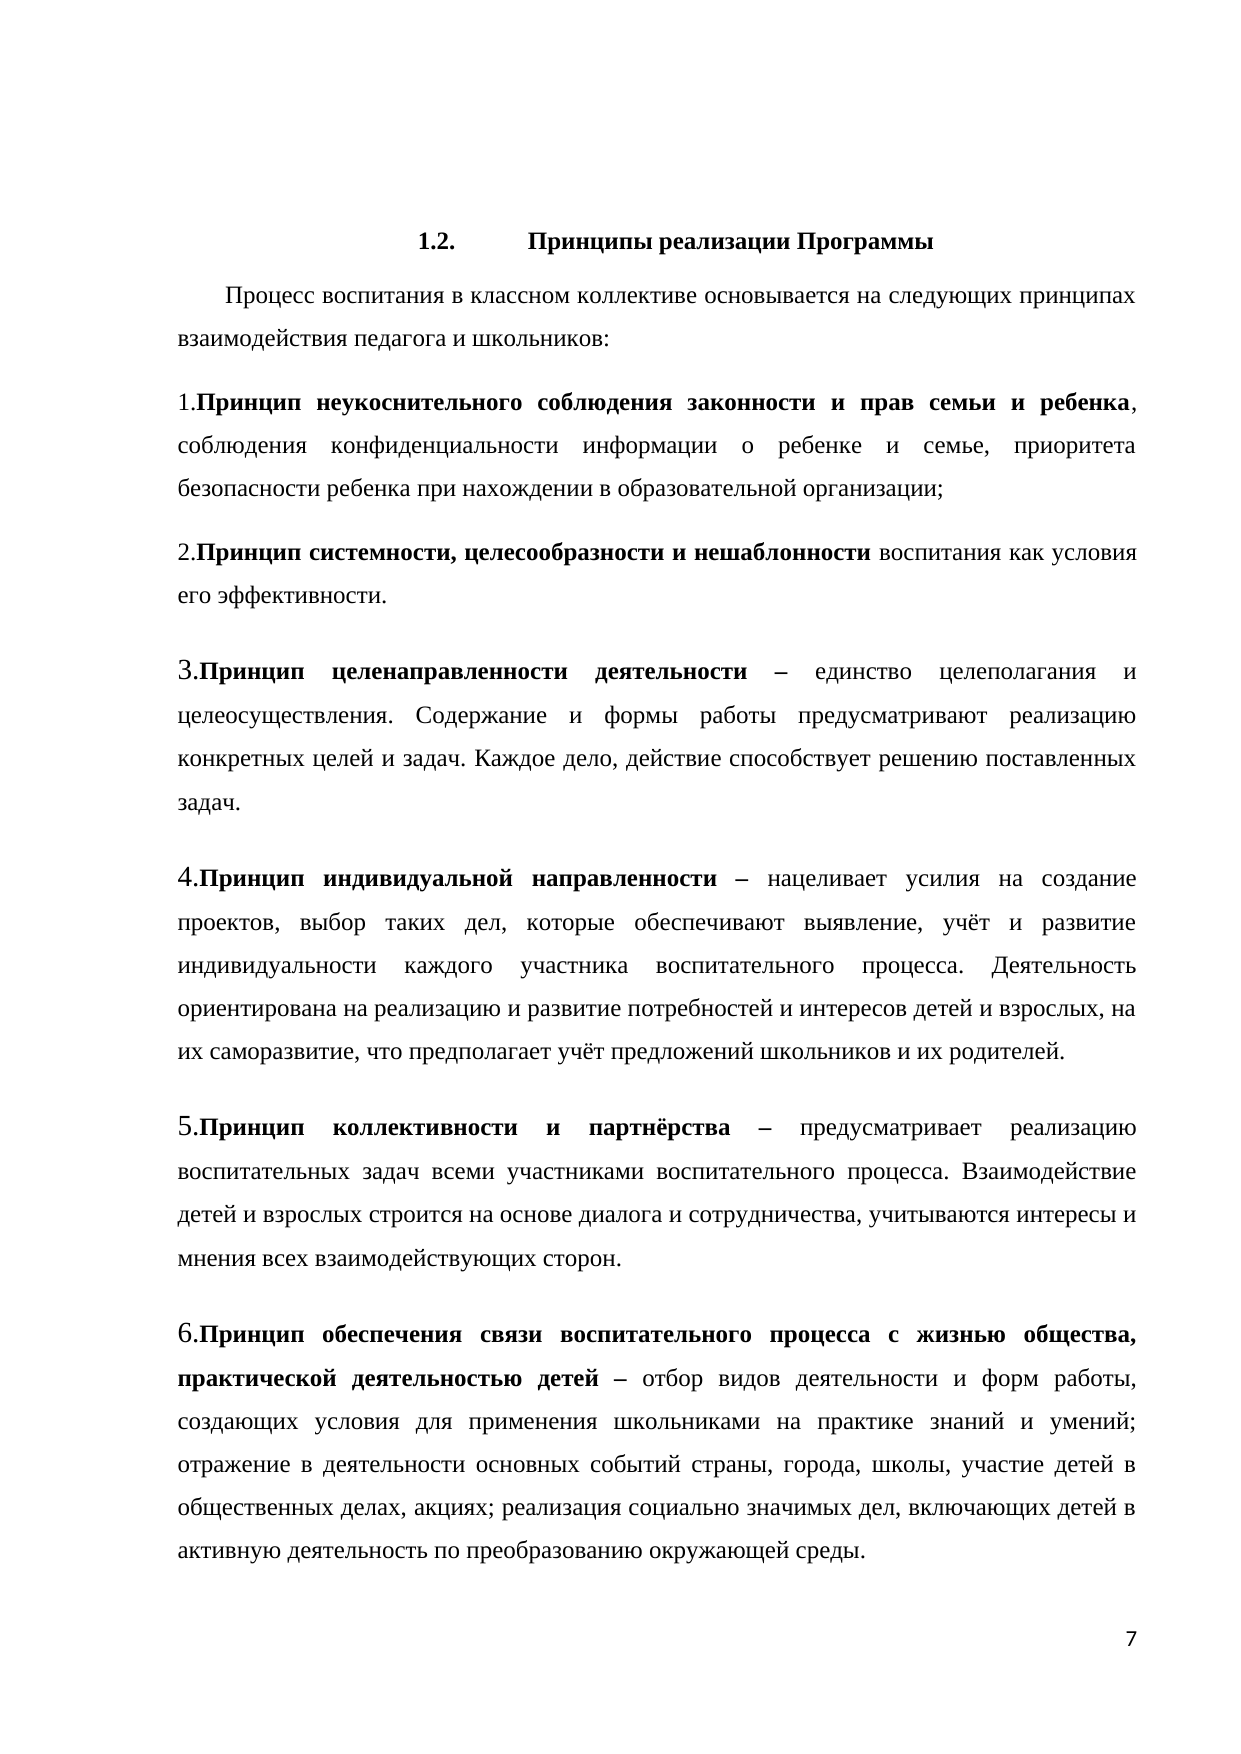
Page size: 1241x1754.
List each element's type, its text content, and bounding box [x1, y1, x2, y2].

text 2.Принцип системности, целесообразности и нешаблонности воспитания как условия его эффективности. [177, 537, 1137, 609]
list Принципы реализации Программы [215, 226, 1137, 254]
text 1.Принцип неукоснительного соблюдения законности и прав семьи и ребенка, соблюдения конфиденциальности информации о ребенке и семье, приоритета безопасности ребенка при нахождении в образовательной организации; [177, 387, 1137, 502]
text 4.Принцип индивидуальной направленности – нацеливает усилия на создание проектов, выбор таких дел, которые обеспечивают выявление, учёт и развитие индивидуальности каждого участника воспитательного процесса. Деятельность ориентирована на реализацию и развитие потребностей и интересов детей и взрослых, на их саморазвитие, что предполагает учёт предложений школьников и их родителей. [177, 859, 1137, 1065]
text 3.Принцип целенаправленности деятельности – единство целеполагания и целеосуществления. Содержание и формы работы предусматривают реализацию конкретных целей и задач. Каждое дело, действие способствует решению поставленных задач. [177, 652, 1137, 815]
text 5.Принцип коллективности и партнёрства – предусматривает реализацию воспитательных задач всеми участниками воспитательного процесса. Взаимодействие детей и взрослых строится на основе диалога и сотрудничества, учитываются интересы и мнения всех взаимодействующих сторон. [177, 1108, 1137, 1271]
text Процесс воспитания в классном коллективе основывается на следующих принципах взаимодействия педагога и школьников: [177, 280, 1137, 352]
text 6.Принцип обеспечения связи воспитательного процесса с жизнью общества, практической деятельностью детей – отбор видов деятельности и форм работы, создающих условия для применения школьниками на практике знаний и умений; отражение в деятельности основных событий страны, города, школы, участие детей в общественных делах, акциях; реализация социально значимых дел, включающих детей в активную деятельность по преобразованию окружающей среды. [177, 1315, 1137, 1564]
